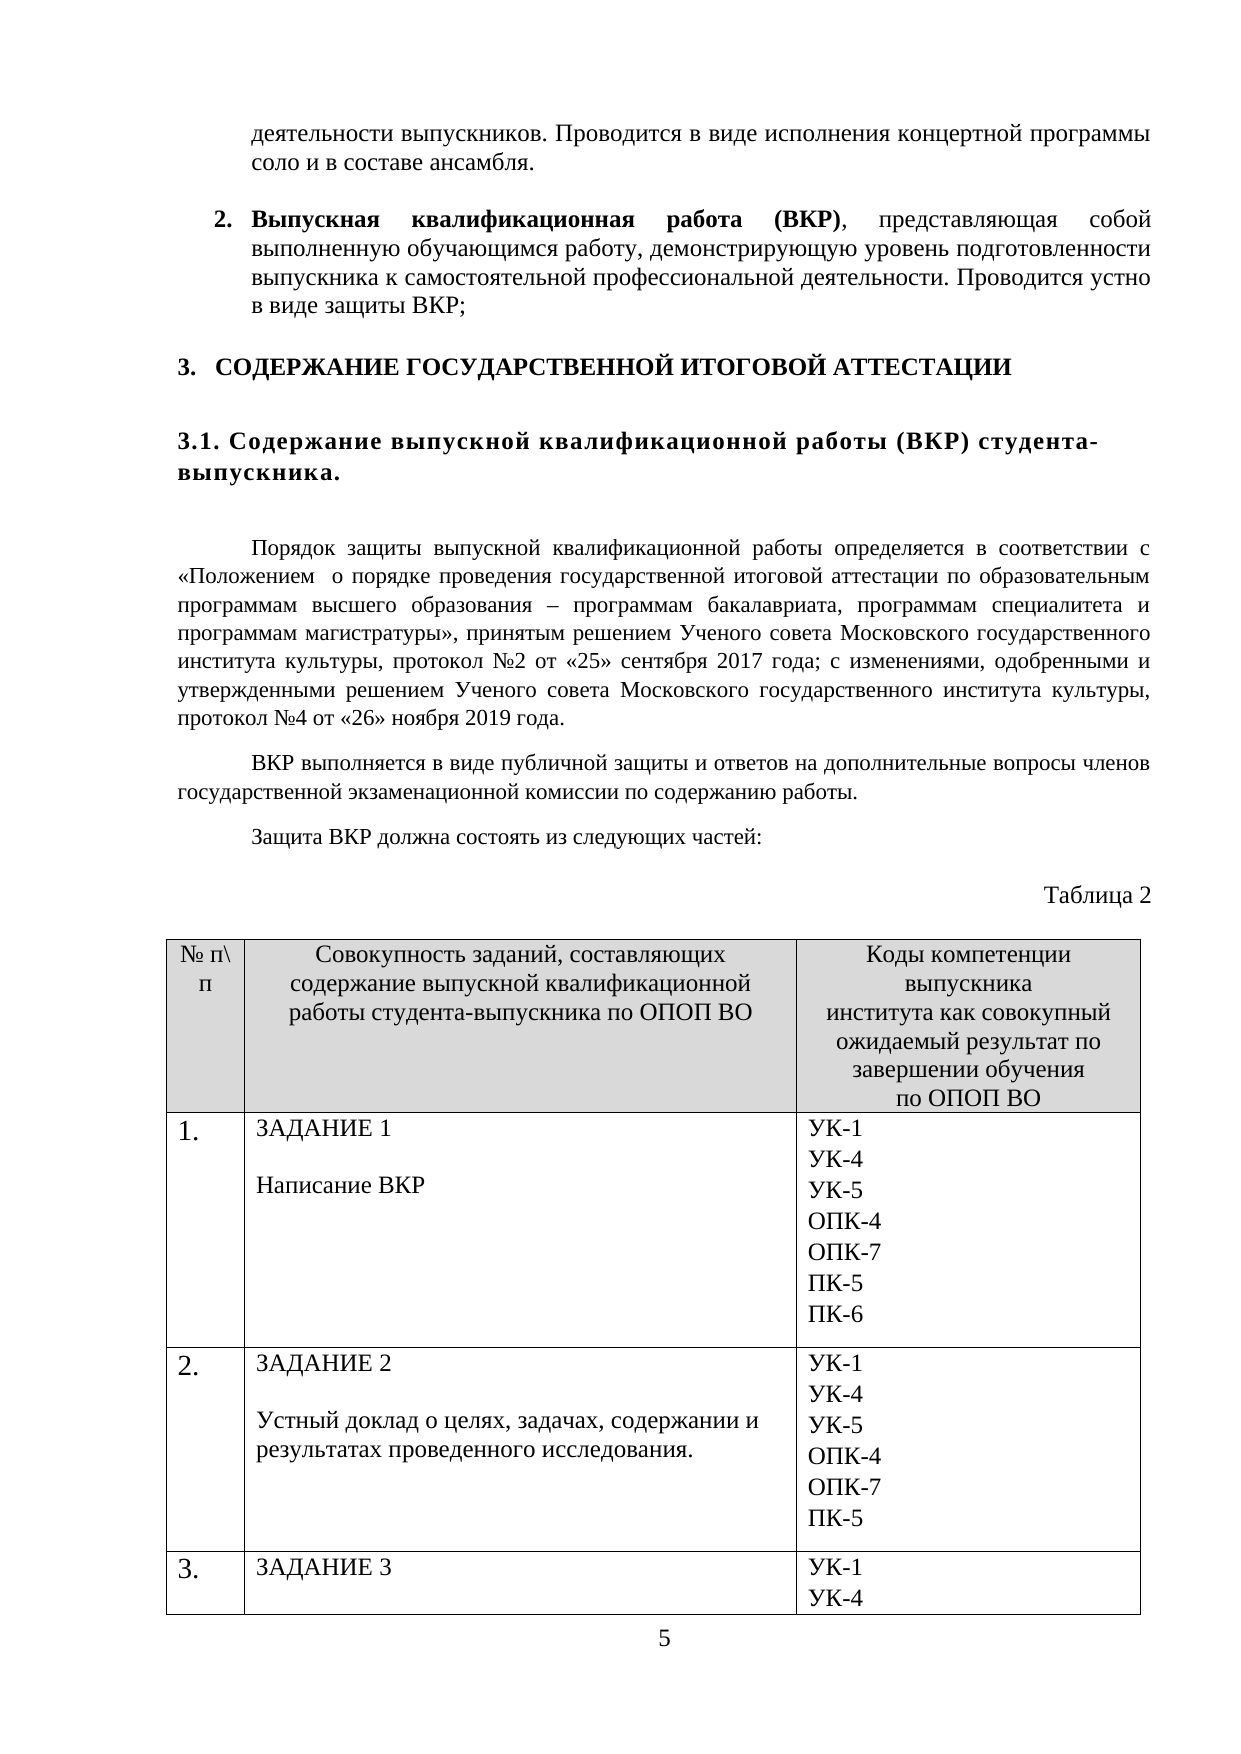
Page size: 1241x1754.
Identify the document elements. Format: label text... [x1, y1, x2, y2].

table_cell [167, 1552, 244, 1613]
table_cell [797, 1552, 1140, 1613]
table_cell [167, 1113, 244, 1347]
table_header Коды компетенции выпускника института как совокупный ожидаемый результат по завершении обучения по ОПОП ВО [797, 940, 1140, 1112]
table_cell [245, 1552, 796, 1613]
table_cell [167, 1348, 244, 1551]
text Защита ВКР должна состоять из следующих частей: [177, 823, 1152, 849]
table_cell ЗАДАНИЕ 1 Написание ВКР [245, 1113, 796, 1347]
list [213, 118, 1152, 176]
text ВКР выполняется в виде публичной защиты и ответов на дополнительные вопросы членов государственной экзаменационной комиссии по содержанию работы. [177, 749, 1152, 804]
table_cell ЗАДАНИЕ 2 Устный доклад о целях, задачах, содержании и результатах проведенного исследования. [245, 1348, 796, 1551]
text Порядок защиты выпускной квалификационной работы определяется в соответствии с «Положением о порядке проведения государственной итоговой аттестации по образовательным программам высшего образования – программам бакалавриата, программам специалитета и программам магистратуры», принятым решением Ученого совета Московского государственного института культуры, протокол №2 от «25» сентября 2017 года; с изменениями, одобренными и утвержденными решением Ученого совета Московского государственного института культуры, протокол №4 от «26» ноября 2019 года. [177, 534, 1152, 731]
table_cell УК-1 УК-4 УК-5 ОПК-4 ОПК-7 ПК-5 ПК-6 [797, 1113, 1140, 1347]
subtitle СОДЕРЖАНИЕ ГОСУДАРСТВЕННОЙ ИТОГОВОЙ АТТЕСТАЦИИ [177, 352, 1152, 381]
list Таблица 2 [991, 881, 1152, 909]
table_header № п\п [167, 940, 244, 1112]
list Выпускная квалификационная работа (ВКР), представляющая собой выполненную обучающимся работу, демонстрирующую уровень подготовленности выпускника к самостоятельной профессиональной деятельности. Проводится устно в виде защиты ВКР; [213, 204, 1152, 319]
table_header Совокупность заданий, составляющих содержание выпускной квалификационной работы студента-выпускника по ОПОП ВО [245, 940, 796, 1112]
table_cell УК-1 УК-4 УК-5 ОПК-4 ОПК-7 ПК-5 [797, 1348, 1140, 1551]
subtitle 3.1. Содержание выпускной квалификационной работы (ВКР) студента-выпускника. [177, 426, 1152, 486]
